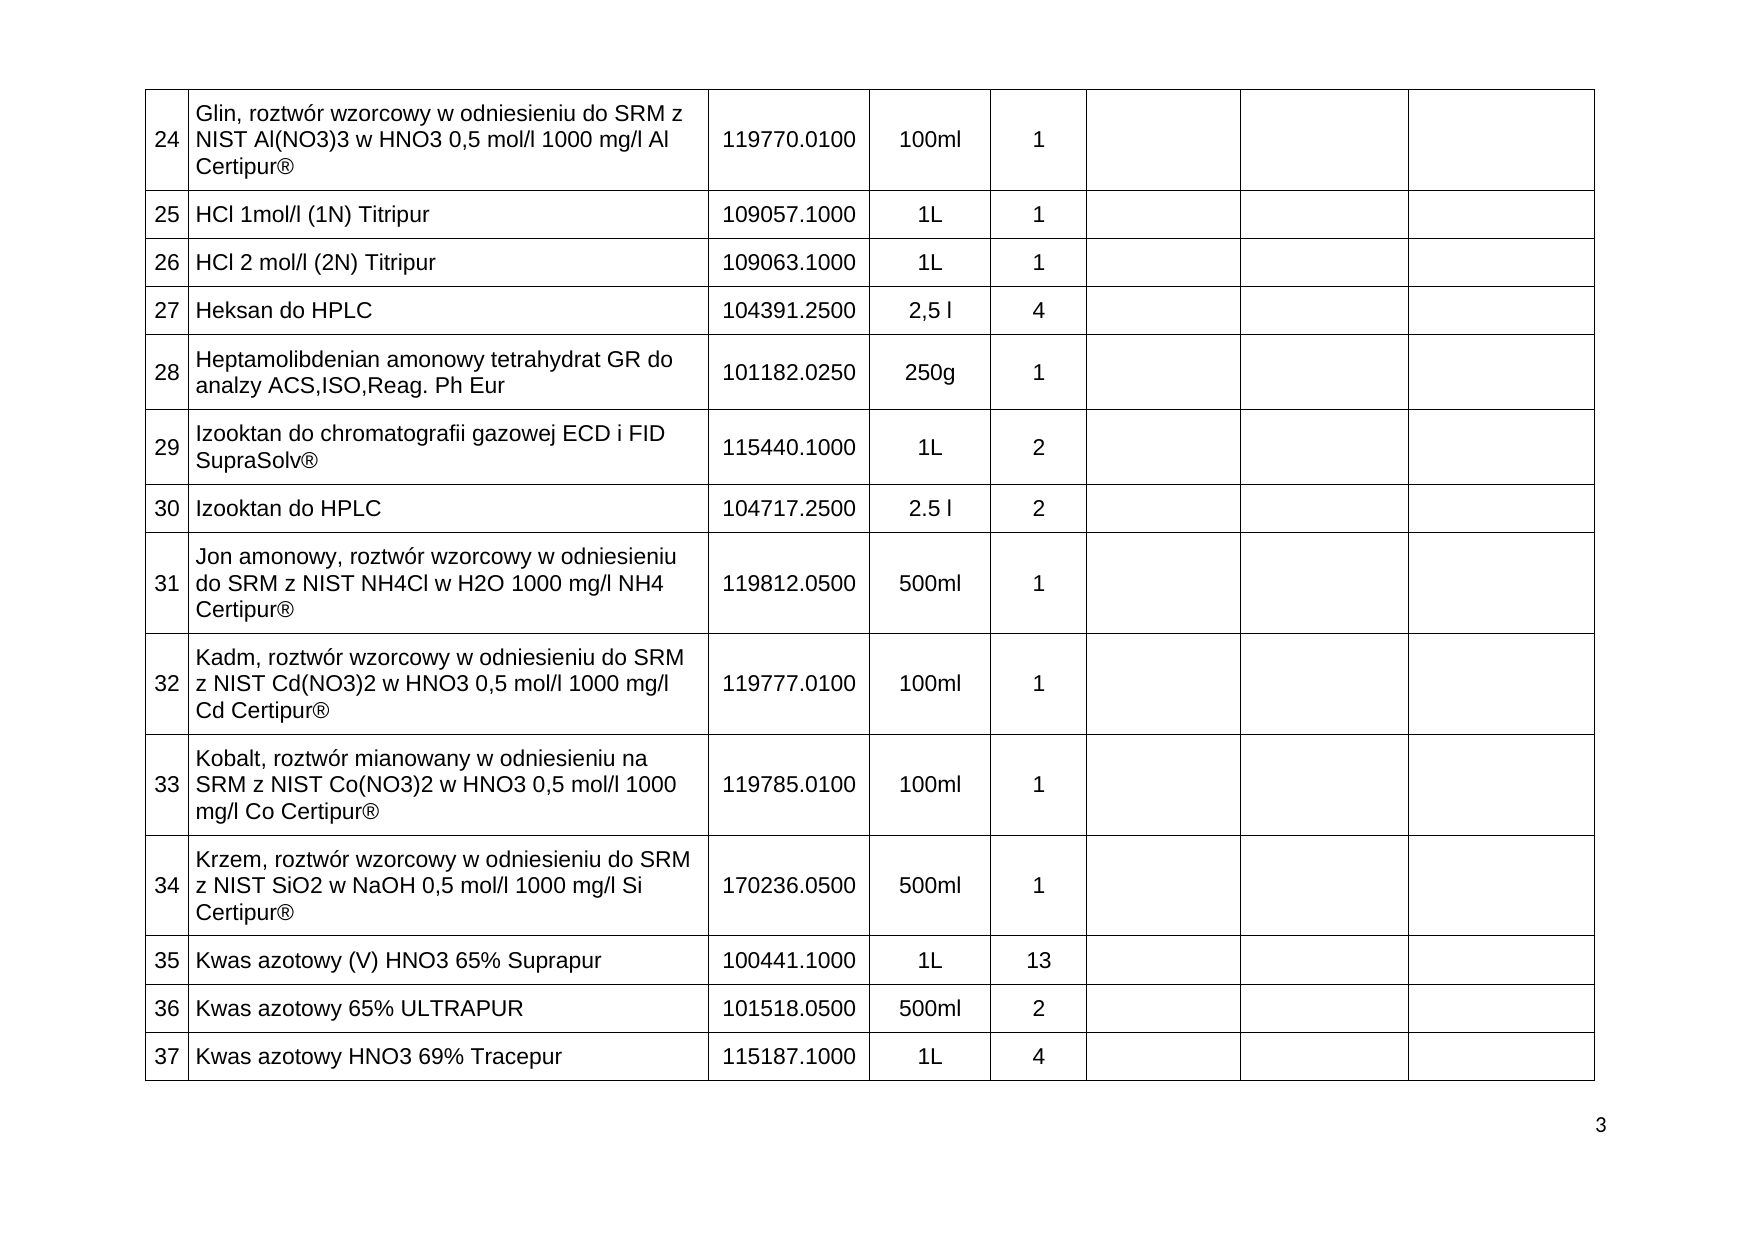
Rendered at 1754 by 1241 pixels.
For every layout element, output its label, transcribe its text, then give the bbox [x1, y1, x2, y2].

table_cell [1087, 287, 1240, 334]
table_cell 1 [991, 90, 1086, 189]
table_cell [1241, 335, 1408, 409]
table_cell Kwas azotowy 65% ULTRAPUR [189, 985, 708, 1032]
table_cell 27 [146, 287, 188, 334]
table_cell [1241, 410, 1408, 483]
table_cell 1 [991, 836, 1086, 935]
table_cell Kobalt, roztwór mianowany w odniesieniu na SRM z NIST Co(NO3)2 w HNO3 0,5 mol/l 1000 mg/l Co Certipur® [189, 735, 708, 834]
table_cell [1409, 485, 1594, 532]
table_cell 2 [991, 485, 1086, 532]
table_cell 500ml [870, 533, 990, 633]
table_cell 1L [870, 1033, 990, 1080]
table_cell [1087, 1033, 1240, 1080]
table_cell 1L [870, 239, 990, 286]
table_cell [1409, 410, 1594, 483]
table_cell 32 [146, 634, 188, 733]
table_cell [1409, 335, 1594, 409]
table_cell 36 [146, 985, 188, 1032]
table_cell 100441.1000 [709, 936, 869, 984]
table_cell Jon amonowy, roztwór wzorcowy w odniesieniu do SRM z NIST NH4Cl w H2O 1000 mg/l NH4 Certipur® [189, 533, 708, 633]
table_cell Izooktan do chromatografii gazowej ECD i FID SupraSolv® [189, 410, 708, 483]
table_cell [1409, 533, 1594, 633]
table_cell Izooktan do HPLC [189, 485, 708, 532]
table_cell 119770.0100 [709, 90, 869, 189]
table_cell 115187.1000 [709, 1033, 869, 1080]
table_cell 119812.0500 [709, 533, 869, 633]
table_cell [1241, 836, 1408, 935]
table_cell 31 [146, 533, 188, 633]
table_cell Krzem, roztwór wzorcowy w odniesieniu do SRM z NIST SiO2 w NaOH 0,5 mol/l 1000 mg/l Si Certipur® [189, 836, 708, 935]
table_cell 109063.1000 [709, 239, 869, 286]
table_cell 1L [870, 191, 990, 238]
table_cell 25 [146, 191, 188, 238]
table_cell 104717.2500 [709, 485, 869, 532]
table_cell Kwas azotowy (V) HNO3 65% Suprapur [189, 936, 708, 984]
table_cell [1241, 634, 1408, 733]
table_cell [1087, 836, 1240, 935]
table_cell [1241, 485, 1408, 532]
table_cell Kadm, roztwór wzorcowy w odniesieniu do SRM z NIST Cd(NO3)2 w HNO3 0,5 mol/l 1000 mg/l Cd Certipur® [189, 634, 708, 733]
table_cell [1087, 634, 1240, 733]
table_cell HCl 1mol/l (1N) Titripur [189, 191, 708, 238]
table_cell [1409, 287, 1594, 334]
table_cell 1 [991, 239, 1086, 286]
table_cell 104391.2500 [709, 287, 869, 334]
table_cell [1087, 985, 1240, 1032]
table_cell [1087, 485, 1240, 532]
table_cell Glin, roztwór wzorcowy w odniesieniu do SRM z NIST Al(NO3)3 w HNO3 0,5 mol/l 1000 mg/l Al Certipur® [189, 90, 708, 189]
table_cell 250g [870, 335, 990, 409]
table_cell Kwas azotowy HNO3 69% Tracepur [189, 1033, 708, 1080]
table_cell [1409, 936, 1594, 984]
table_cell 4 [991, 287, 1086, 334]
table_cell 28 [146, 335, 188, 409]
table_cell [1241, 985, 1408, 1032]
table_cell [1409, 239, 1594, 286]
table_cell 2,5 l [870, 287, 990, 334]
table_cell [1087, 533, 1240, 633]
table_cell 100ml [870, 90, 990, 189]
table_cell [1409, 191, 1594, 238]
table_cell 1 [991, 533, 1086, 633]
table_cell 100ml [870, 634, 990, 733]
table_cell 13 [991, 936, 1086, 984]
table_cell 1L [870, 936, 990, 984]
table_cell 24 [146, 90, 188, 189]
table_cell 2.5 l [870, 485, 990, 532]
table_cell [1087, 936, 1240, 984]
table_cell 34 [146, 836, 188, 935]
table_cell 1 [991, 634, 1086, 733]
table_cell [1087, 191, 1240, 238]
table_cell [1087, 410, 1240, 483]
table_cell [1241, 239, 1408, 286]
table_cell Heptamolibdenian amonowy tetrahydrat GR do analzy ACS,ISO,Reag. Ph Eur [189, 335, 708, 409]
table_cell Heksan do HPLC [189, 287, 708, 334]
table_cell [1409, 985, 1594, 1032]
table_cell [1241, 287, 1408, 334]
table_cell [1241, 735, 1408, 834]
table_cell 119777.0100 [709, 634, 869, 733]
table_cell 1 [991, 735, 1086, 834]
table_cell 2 [991, 985, 1086, 1032]
table_cell [1241, 1033, 1408, 1080]
table_cell [1409, 90, 1594, 189]
table_cell 500ml [870, 985, 990, 1032]
table_cell [1241, 533, 1408, 633]
table_cell 170236.0500 [709, 836, 869, 935]
table_cell [1409, 836, 1594, 935]
table_cell [1241, 191, 1408, 238]
table_cell 35 [146, 936, 188, 984]
table_cell [1409, 1033, 1594, 1080]
table_cell 1 [991, 191, 1086, 238]
table_cell 101182.0250 [709, 335, 869, 409]
table_cell [1087, 335, 1240, 409]
table_cell 37 [146, 1033, 188, 1080]
table_cell 101518.0500 [709, 985, 869, 1032]
table_cell 26 [146, 239, 188, 286]
table_cell 500ml [870, 836, 990, 935]
table_cell [1241, 936, 1408, 984]
table_cell 100ml [870, 735, 990, 834]
table_cell [1409, 735, 1594, 834]
table_cell 1 [991, 335, 1086, 409]
table_cell [1409, 634, 1594, 733]
table_cell [1087, 735, 1240, 834]
table_cell 4 [991, 1033, 1086, 1080]
table_cell 119785.0100 [709, 735, 869, 834]
table_cell [1241, 90, 1408, 189]
table_cell 30 [146, 485, 188, 532]
table_cell 29 [146, 410, 188, 483]
table_cell 1L [870, 410, 990, 483]
table_cell 109057.1000 [709, 191, 869, 238]
table_cell 2 [991, 410, 1086, 483]
table_cell 33 [146, 735, 188, 834]
table_cell HCl 2 mol/l (2N) Titripur [189, 239, 708, 286]
table_cell [1087, 90, 1240, 189]
table_cell [1087, 239, 1240, 286]
table_cell 115440.1000 [709, 410, 869, 483]
